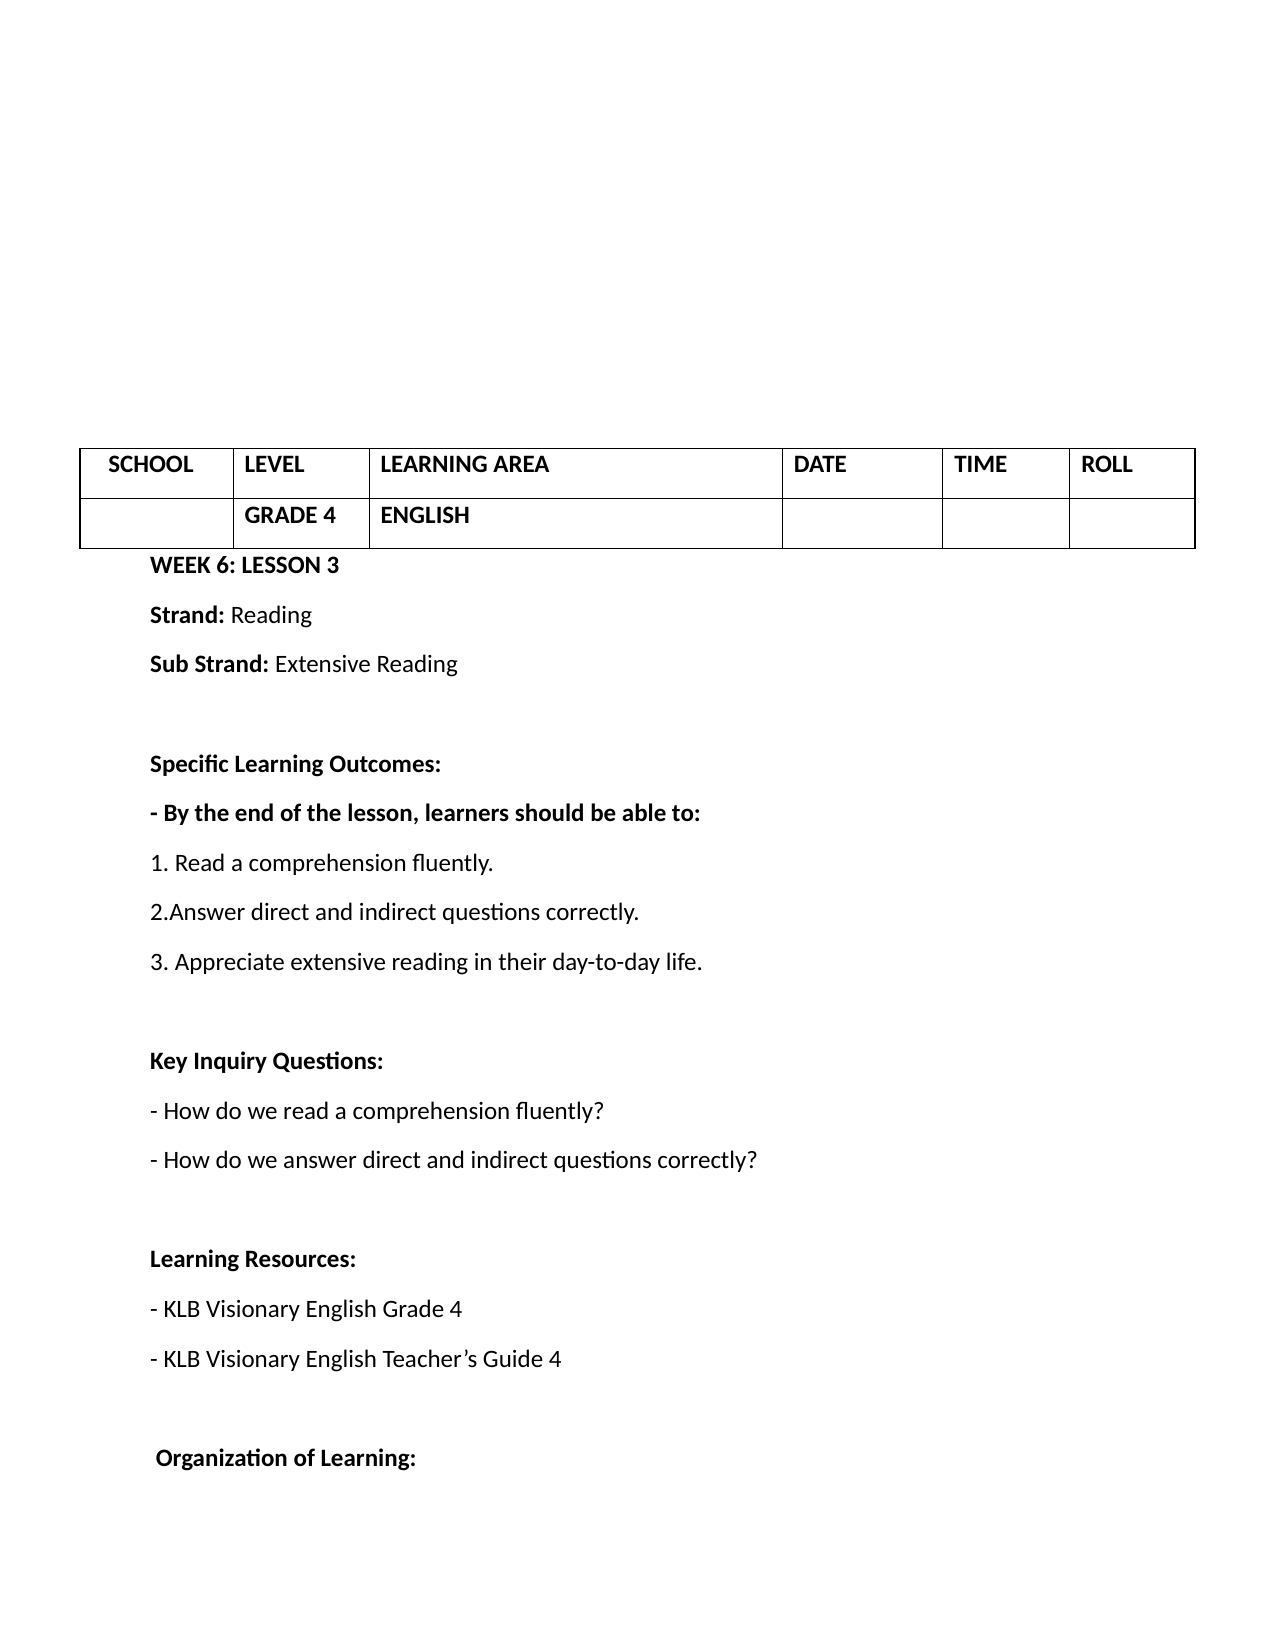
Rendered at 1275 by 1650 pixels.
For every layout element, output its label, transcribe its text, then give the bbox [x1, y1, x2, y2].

text - By the end of the lesson, learners should be able to: [150, 797, 1125, 828]
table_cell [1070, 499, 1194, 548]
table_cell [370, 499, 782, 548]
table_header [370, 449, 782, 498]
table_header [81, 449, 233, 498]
text Organization of Learning: [150, 1442, 1125, 1472]
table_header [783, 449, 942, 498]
text 1. Read a comprehension fluently. [150, 847, 1125, 877]
text 2.Answer direct and indirect questions correctly. [150, 896, 1125, 927]
text - How do we answer direct and indirect questions correctly? [150, 1144, 1125, 1175]
text - KLB Visionary English Teacher’s Guide 4 [150, 1343, 1125, 1373]
text Sub Strand: Extensive Reading [150, 648, 1125, 679]
text Key Inquiry Questions: [150, 1045, 1125, 1076]
text Learning Resources: [150, 1243, 1125, 1274]
text Strand: Reading [150, 599, 1125, 629]
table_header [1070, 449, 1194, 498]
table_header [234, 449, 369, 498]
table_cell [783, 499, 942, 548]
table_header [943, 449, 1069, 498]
text - How do we read a comprehension fluently? [150, 1095, 1125, 1125]
text Specific Learning Outcomes: [150, 748, 1125, 778]
text 3. Appreciate extensive reading in their day-to-day life. [150, 946, 1125, 977]
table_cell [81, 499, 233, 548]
text - KLB Visionary English Grade 4 [150, 1293, 1125, 1324]
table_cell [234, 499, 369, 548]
text WEEK 6: LESSON 3 [150, 549, 1125, 580]
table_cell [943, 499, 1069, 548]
